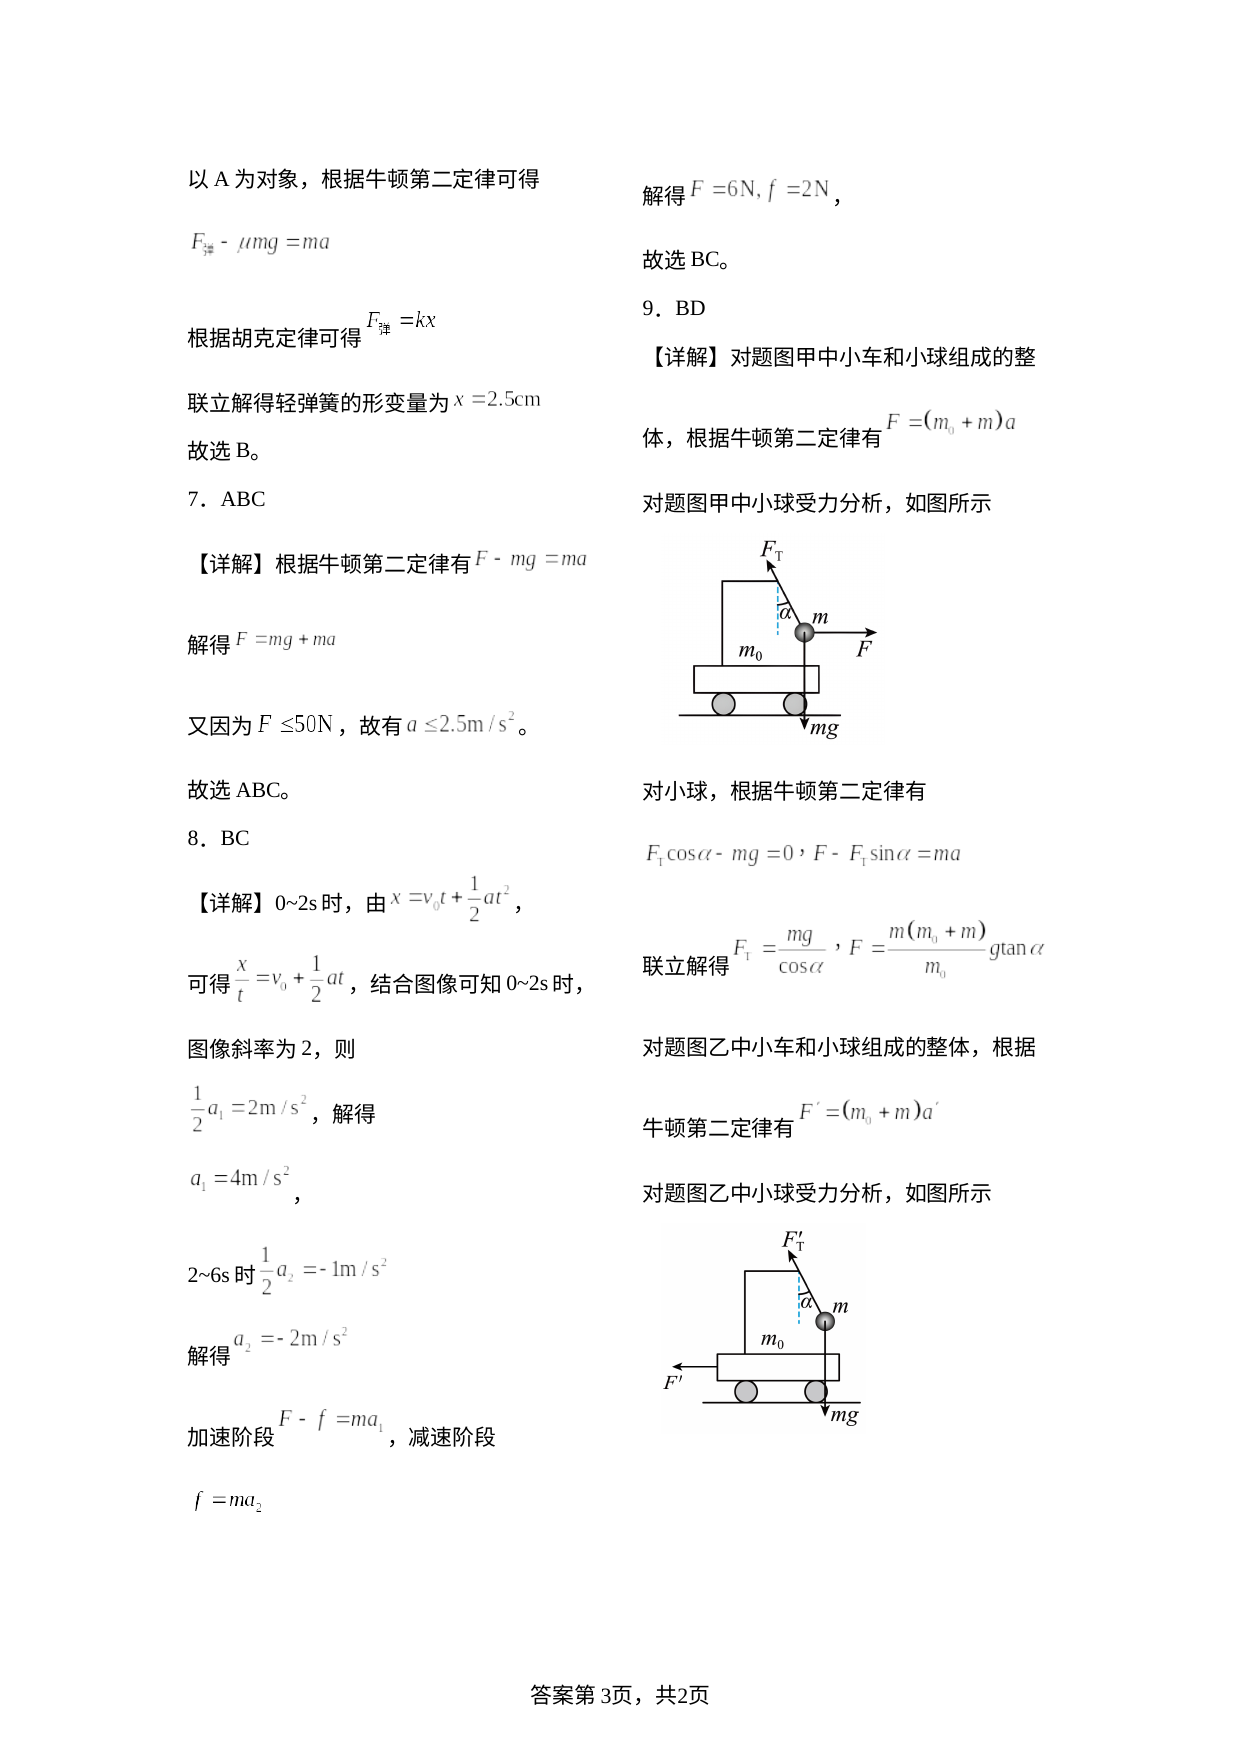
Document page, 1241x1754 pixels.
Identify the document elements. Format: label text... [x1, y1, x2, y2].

text 9．BD [642, 291, 1053, 324]
text 【详解】0~2s时，由， [187, 869, 598, 934]
picture [661, 533, 885, 745]
text 【详解】对题图甲中小车和小球组成的整体，根据牛顿第二定律有 [642, 339, 1053, 469]
picture [661, 1223, 866, 1434]
text 联立解得 [642, 916, 1053, 1014]
text 联立解得轻弹簧的形变量为 [187, 385, 598, 418]
text 2~6s时 [187, 1242, 598, 1307]
text 又因为，故有。 [187, 692, 598, 757]
text 对题图乙中小车和小球组成的整体，根据牛顿第二定律有 [642, 1030, 1053, 1160]
text 对小球，根据牛顿第二定律有 [642, 774, 1053, 904]
text 解得 [187, 1322, 598, 1387]
text 对题图甲中小球受力分析，如图所示 [642, 485, 1053, 518]
text 故选BC。 [642, 243, 1053, 275]
text 可得，结合图像可知0~2s时，图像斜率为2，则 [187, 950, 598, 1064]
text 根据胡克定律可得 [187, 304, 598, 369]
text 【详解】根据牛顿第二定律有 [187, 530, 598, 595]
text 7．ABC [187, 482, 598, 514]
text 加速阶段，减速阶段 [187, 1403, 598, 1468]
text 以A为对象，根据牛顿第二定律可得 [187, 162, 598, 292]
text 对题图乙中小球受力分析，如图所示 [642, 1176, 1053, 1208]
text 解得， [642, 162, 1053, 227]
text 8．BC [187, 821, 598, 854]
text ，解得 [187, 1080, 598, 1145]
text 解得 [187, 611, 598, 676]
text 故选B。 [187, 434, 598, 466]
text 故选ABC。 [187, 773, 598, 805]
text ， [187, 1161, 598, 1226]
